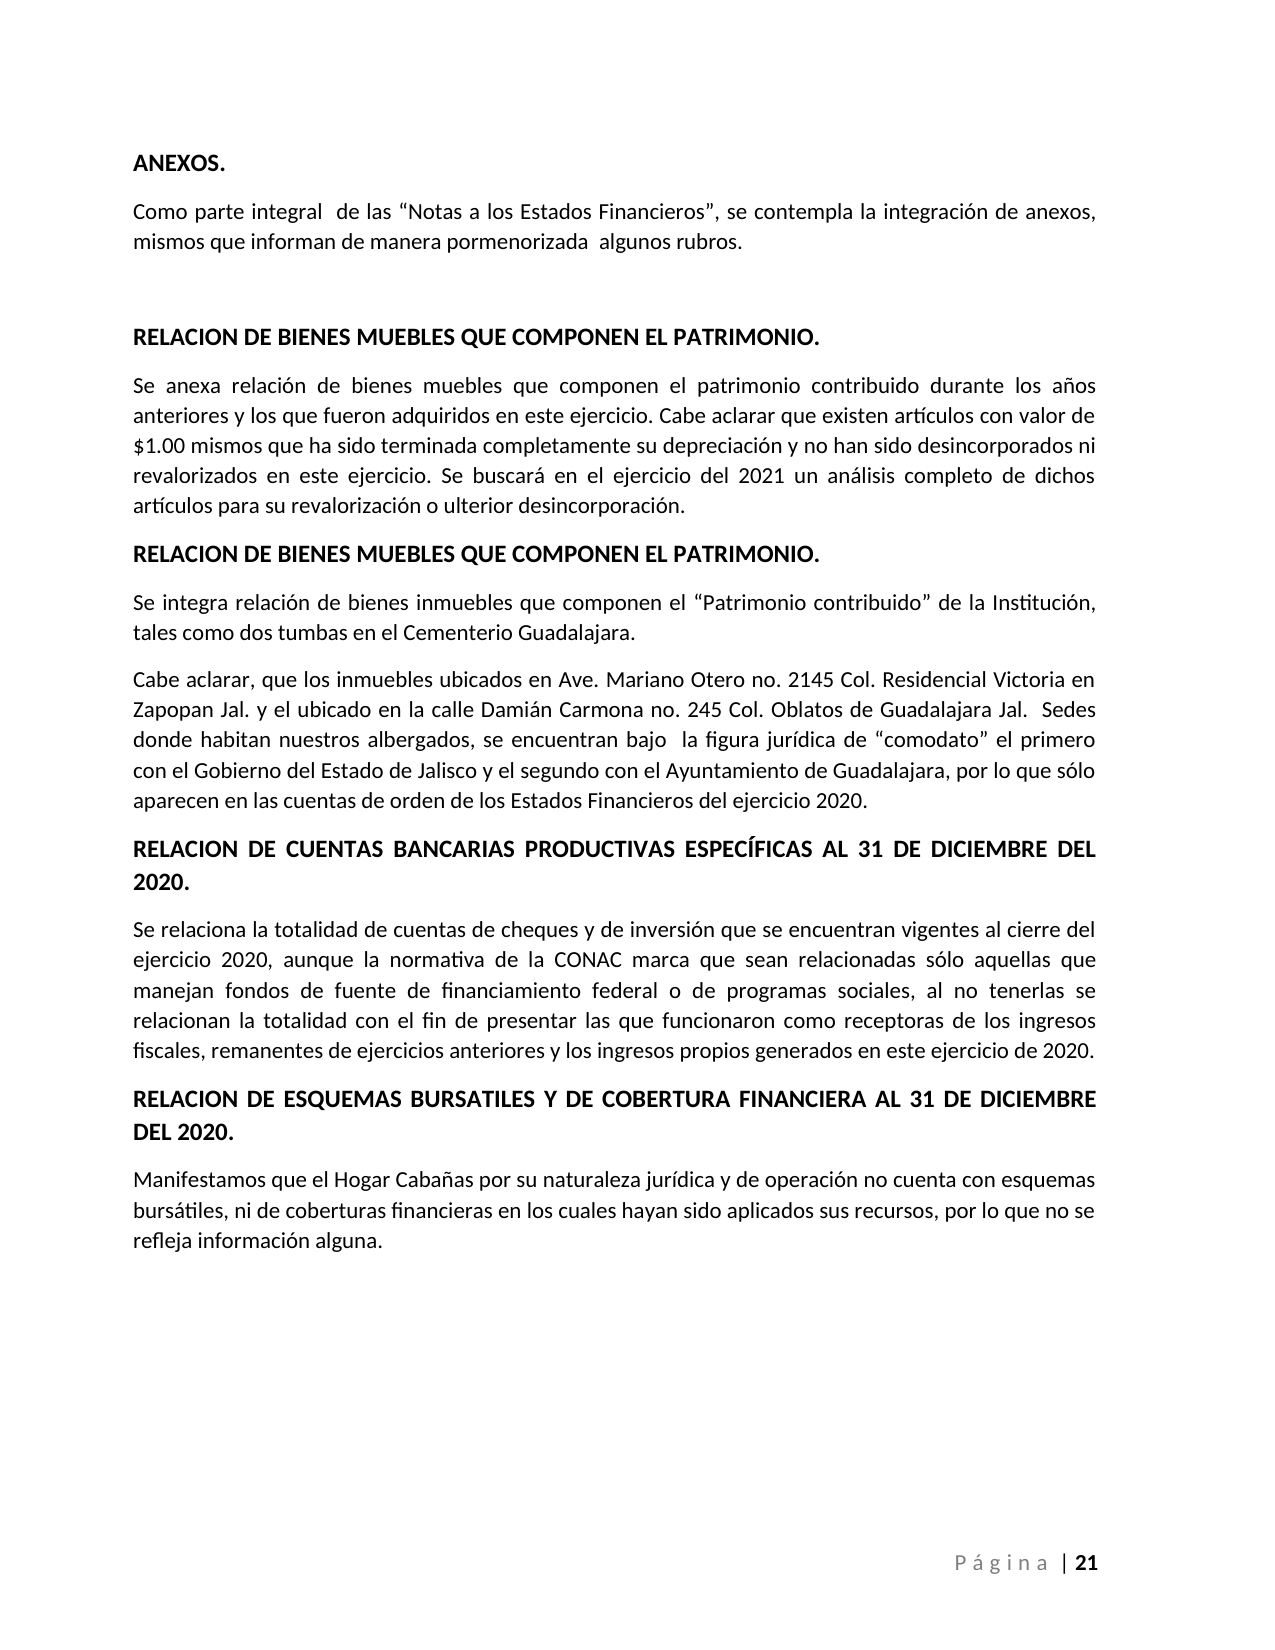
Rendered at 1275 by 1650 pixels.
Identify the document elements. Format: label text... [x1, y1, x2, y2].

text Como parte integral de las “Notas a los Estados Financieros”, se contempla la integración de anexos, mismos que informan de manera pormenorizada algunos rubros. [133, 197, 1098, 255]
text Se relaciona la totalidad de cuentas de cheques y de inversión que se encuentran vigentes al cierre del ejercicio 2020, aunque la normativa de la CONAC marca que sean relacionadas sólo aquellas que manejan fondos de fuente de financiamiento federal o de programas sociales, al no tenerlas se relacionan la totalidad con el fin de presentar las que funcionaron como receptoras de los ingresos fiscales, remanentes de ejercicios anteriores y los ingresos propios generados en este ejercicio de 2020. [133, 915, 1098, 1064]
text ANEXOS. [133, 148, 1098, 178]
text RELACION DE BIENES MUEBLES QUE COMPONEN EL PATRIMONIO. [133, 538, 1098, 569]
text Cabe aclarar, que los inmuebles ubicados en Ave. Mariano Otero no. 2145 Col. Residencial Victoria en Zapopan Jal. y el ubicado en la calle Damián Carmona no. 245 Col. Oblatos de Guadalajara Jal. Sedes donde habitan nuestros albergados, se encuentran bajo la figura jurídica de “comodato” el primero con el Gobierno del Estado de Jalisco y el segundo con el Ayuntamiento de Guadalajara, por lo que sólo aparecen en las cuentas de orden de los Estados Financieros del ejercicio 2020. [133, 665, 1098, 814]
text RELACION DE CUENTAS BANCARIAS PRODUCTIVAS ESPECÍFICAS AL 31 DE DICIEMBRE DEL 2020. [133, 833, 1098, 896]
text RELACION DE ESQUEMAS BURSATILES Y DE COBERTURA FINANCIERA AL 31 DE DICIEMBRE DEL 2020. [133, 1083, 1098, 1146]
text Se integra relación de bienes inmuebles que componen el “Patrimonio contribuido” de la Institución, tales como dos tumbas en el Cementerio Guadalajara. [133, 588, 1098, 646]
text Manifestamos que el Hogar Cabañas por su naturaleza jurídica y de operación no cuenta con esquemas bursátiles, ni de coberturas financieras en los cuales hayan sido aplicados sus recursos, por lo que no se refleja información alguna. [133, 1166, 1098, 1254]
text Se anexa relación de bienes muebles que componen el patrimonio contribuido durante los años anteriores y los que fueron adquiridos en este ejercicio. Cabe aclarar que existen artículos con valor de $1.00 mismos que ha sido terminada completamente su depreciación y no han sido desincorporados ni revalorizados en este ejercicio. Se buscará en el ejercicio del 2021 un análisis completo de dichos artículos para su revalorización o ulterior desincorporación. [133, 371, 1098, 519]
text RELACION DE BIENES MUEBLES QUE COMPONEN EL PATRIMONIO. [133, 321, 1098, 352]
